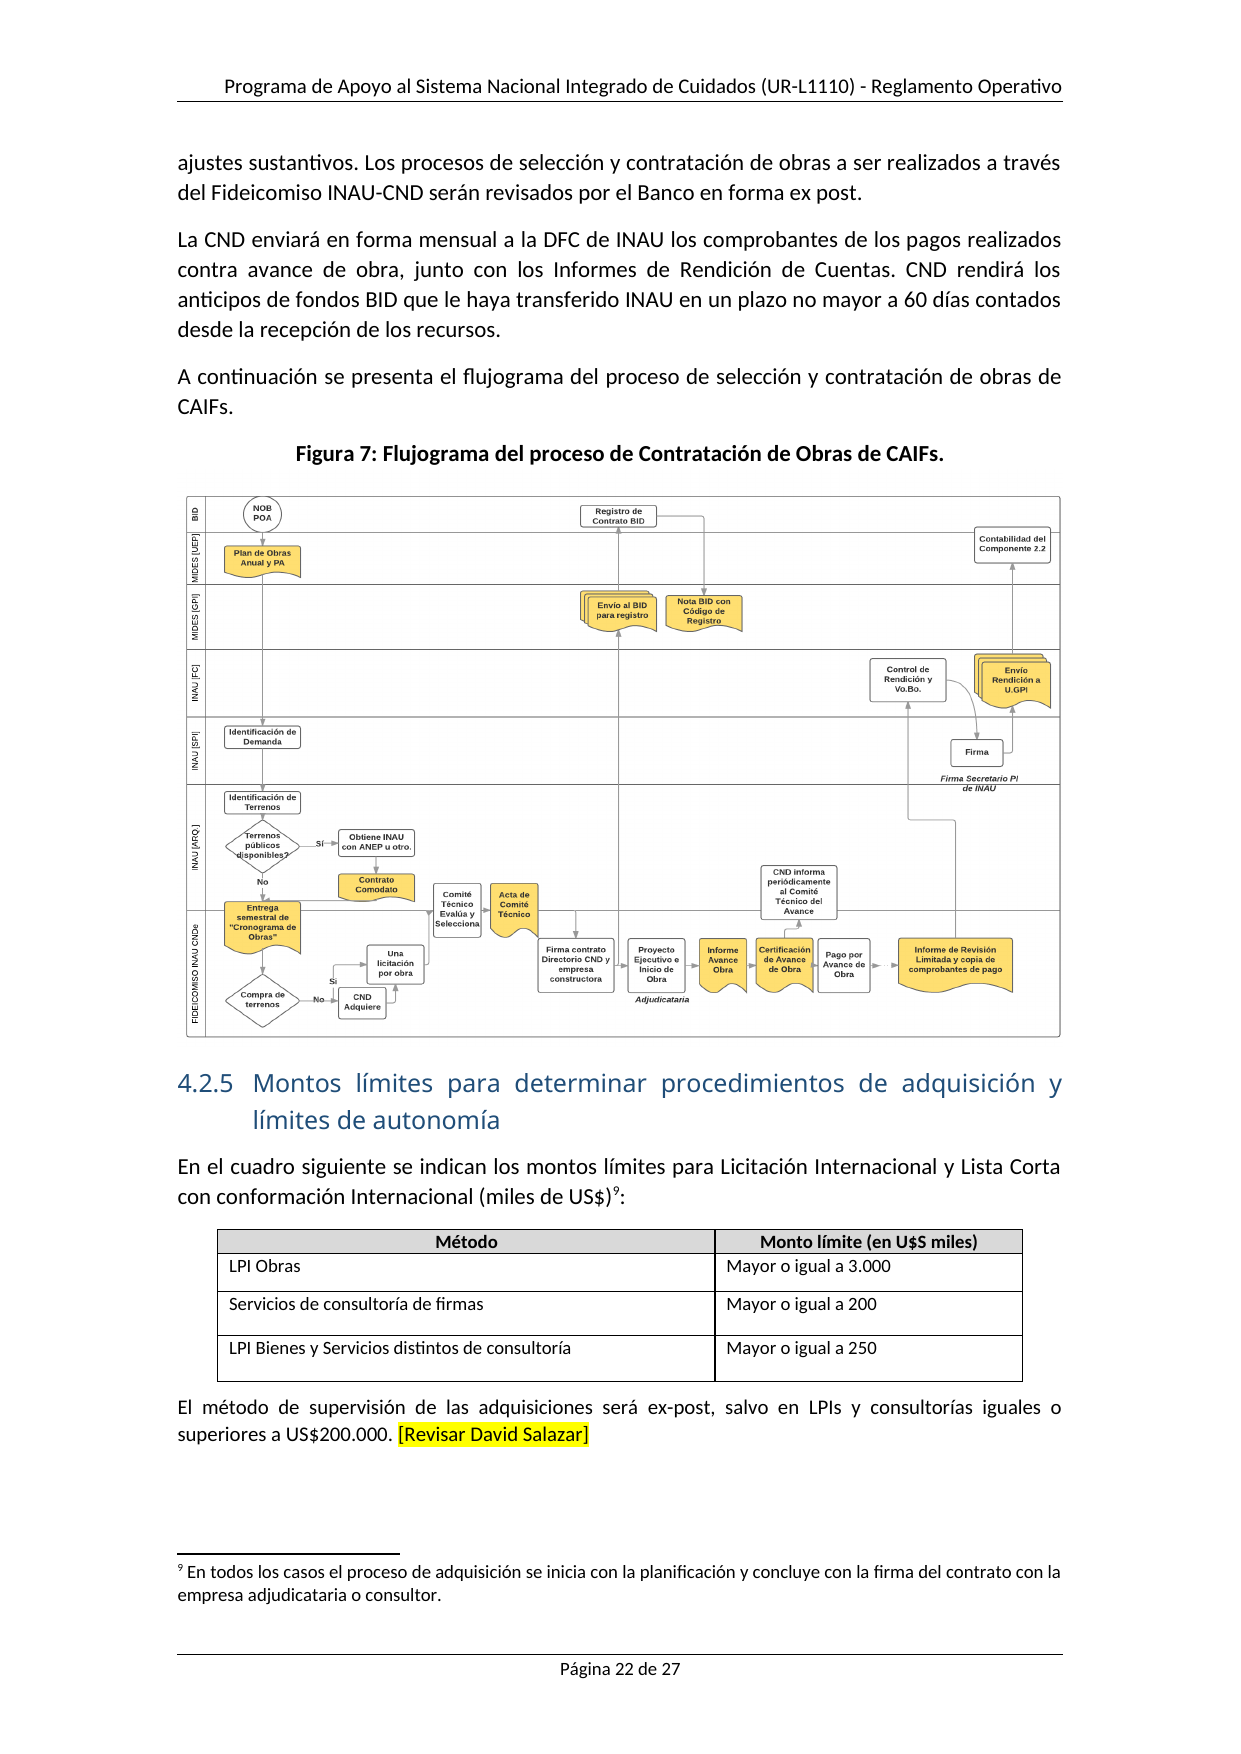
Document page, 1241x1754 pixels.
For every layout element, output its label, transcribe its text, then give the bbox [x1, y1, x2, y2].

table_cell Servicios de consultoría de firmas [218, 1292, 714, 1335]
table_cell LPI Bienes y Servicios distintos de consultoría [218, 1336, 714, 1381]
table_cell Mayor o igual a 3.000 [716, 1254, 1022, 1291]
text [177, 148, 1063, 206]
text En el cuadro siguiente se indican los montos límites para Licitación Internacional y Lista Corta con conformación Internacional (miles de US$): [177, 1152, 1063, 1210]
text A continuación se presenta el flujograma del proceso de selección y contratación de obras de CAIFs. [177, 362, 1063, 420]
table_cell Mayor o igual a 200 [716, 1292, 1022, 1335]
table_header Método [218, 1230, 714, 1253]
text El método de supervisión de las adquisiciones será ex-post, salvo en LPIs y consultorías iguales o superiores a US$200.000. [Revisar David Salazar] [177, 1394, 1063, 1447]
subtitle Montos límites para determinar procedimientos de adquisición y límites de autonomía [177, 1066, 1063, 1137]
table_cell Mayor o igual a 250 [716, 1336, 1022, 1381]
text La CND enviará en forma mensual a la DFC de INAU los comprobantes de los pagos realizados contra avance de obra, junto con los Informes de Rendición de Cuentas. CND rendirá los anticipos de fondos BID que le haya transferido INAU en un plazo no mayor a 60 días contados desde la recepción de los recursos. [177, 225, 1063, 343]
table_header Monto límite (en U$S miles) [716, 1230, 1022, 1253]
table_cell LPI Obras [218, 1254, 714, 1291]
picture [177, 469, 1064, 1047]
text Figura 7: Flujograma del proceso de Contratación de Obras de CAIFs. [177, 439, 1063, 467]
